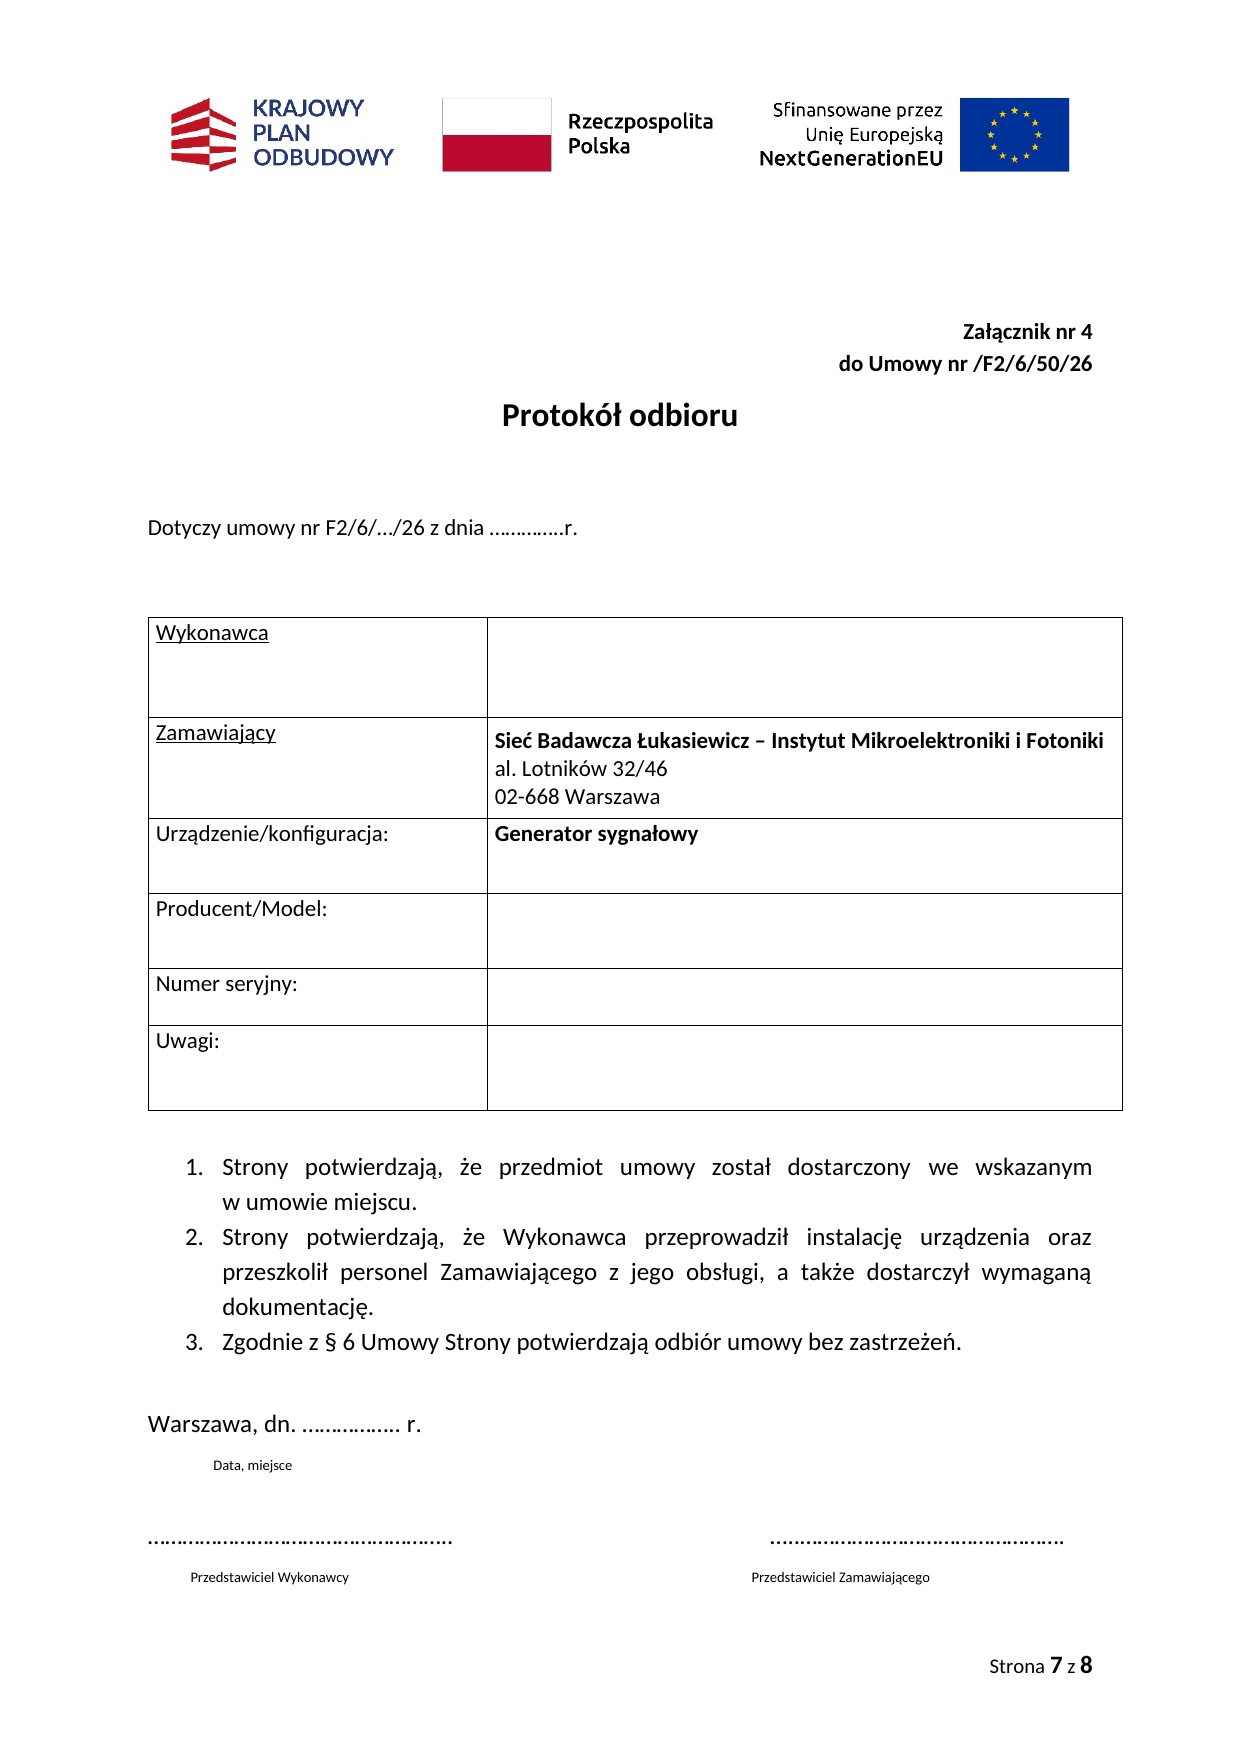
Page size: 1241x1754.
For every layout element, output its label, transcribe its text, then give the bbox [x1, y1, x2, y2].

picture [147, 73, 1093, 196]
table_cell Urządzenie/konfiguracja: [149, 819, 487, 893]
table_cell Uwagi: [149, 1026, 487, 1110]
text Dotyczy umowy nr F2/6/…/26 z dnia …………..r. [148, 513, 1093, 541]
table_header [488, 618, 1122, 717]
text Warszawa, dn. …………….. r. [148, 1408, 1093, 1439]
text …………………………………………….. …..………………………………………. [148, 1521, 1093, 1551]
list Strony potwierdzają, że Wykonawca przeprowadził instalację urządzenia oraz przeszkolił personel Zamawiającego z jego obsługi, a także dostarczył wymaganą dokumentację. [185, 1221, 1093, 1322]
table_cell Generator sygnałowy [488, 819, 1122, 893]
text Przedstawiciel Wykonawcy Przedstawiciel Zamawiającego [148, 1568, 1093, 1598]
list Strony potwierdzają, że przedmiot umowy został dostarczony we wskazanym w umowie miejscu. [185, 1151, 1093, 1217]
text Data, miejsce [148, 1456, 1093, 1487]
table_cell [488, 969, 1122, 1025]
table_header Wykonawca [149, 618, 487, 717]
table_cell [488, 894, 1122, 968]
table_cell Zamawiający [149, 718, 487, 818]
list Zgodnie z § 6 Umowy Strony potwierdzają odbiór umowy bez zastrzeżeń. [185, 1326, 1093, 1357]
text Protokół odbioru [148, 394, 1093, 435]
table_cell Producent/Model: [149, 894, 487, 968]
text do Umowy nr /F2/6/50/26 [148, 349, 1093, 378]
table_cell Sieć Badawcza Łukasiewicz – Instytut Mikroelektroniki i Fotoniki al. Lotników 32/46 02-668 Warszawa [488, 718, 1122, 818]
table_cell [488, 1026, 1122, 1110]
table_cell Numer seryjny: [149, 969, 487, 1025]
text Załącznik nr 4 [738, 317, 1093, 345]
